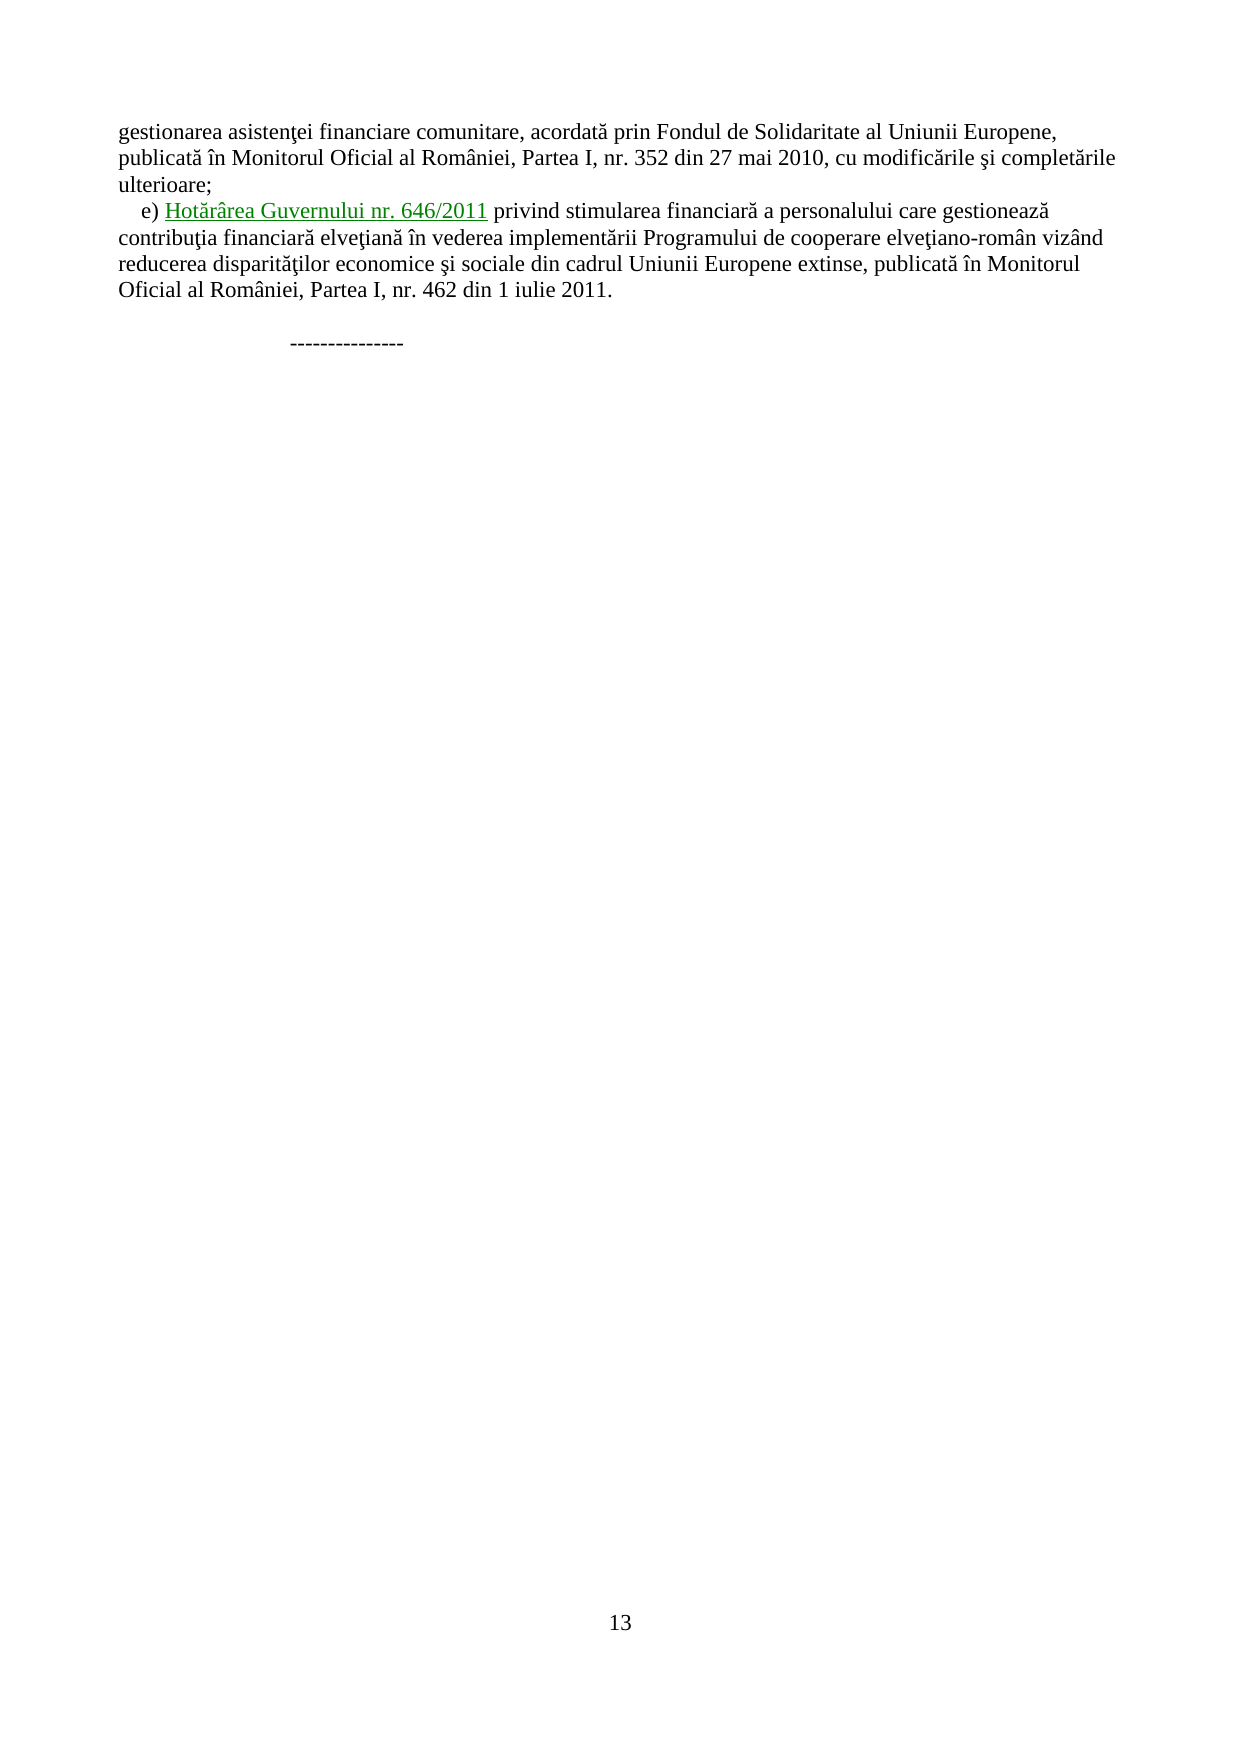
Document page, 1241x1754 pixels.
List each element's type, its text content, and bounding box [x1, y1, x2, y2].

text --------------- [118, 329, 1122, 355]
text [118, 118, 1122, 197]
text e) Hotărârea Guvernului nr. 646/2011 privind stimularea financiară a personalului care gestionează contribuţia financiară elveţiană în vederea implementării Programului de cooperare elveţiano-român vizând reducerea disparităţilor economice şi sociale din cadrul Uniunii Europene extinse, publicată în Monitorul Oficial al României, Partea I, nr. 462 din 1 iulie 2011. [118, 197, 1122, 303]
